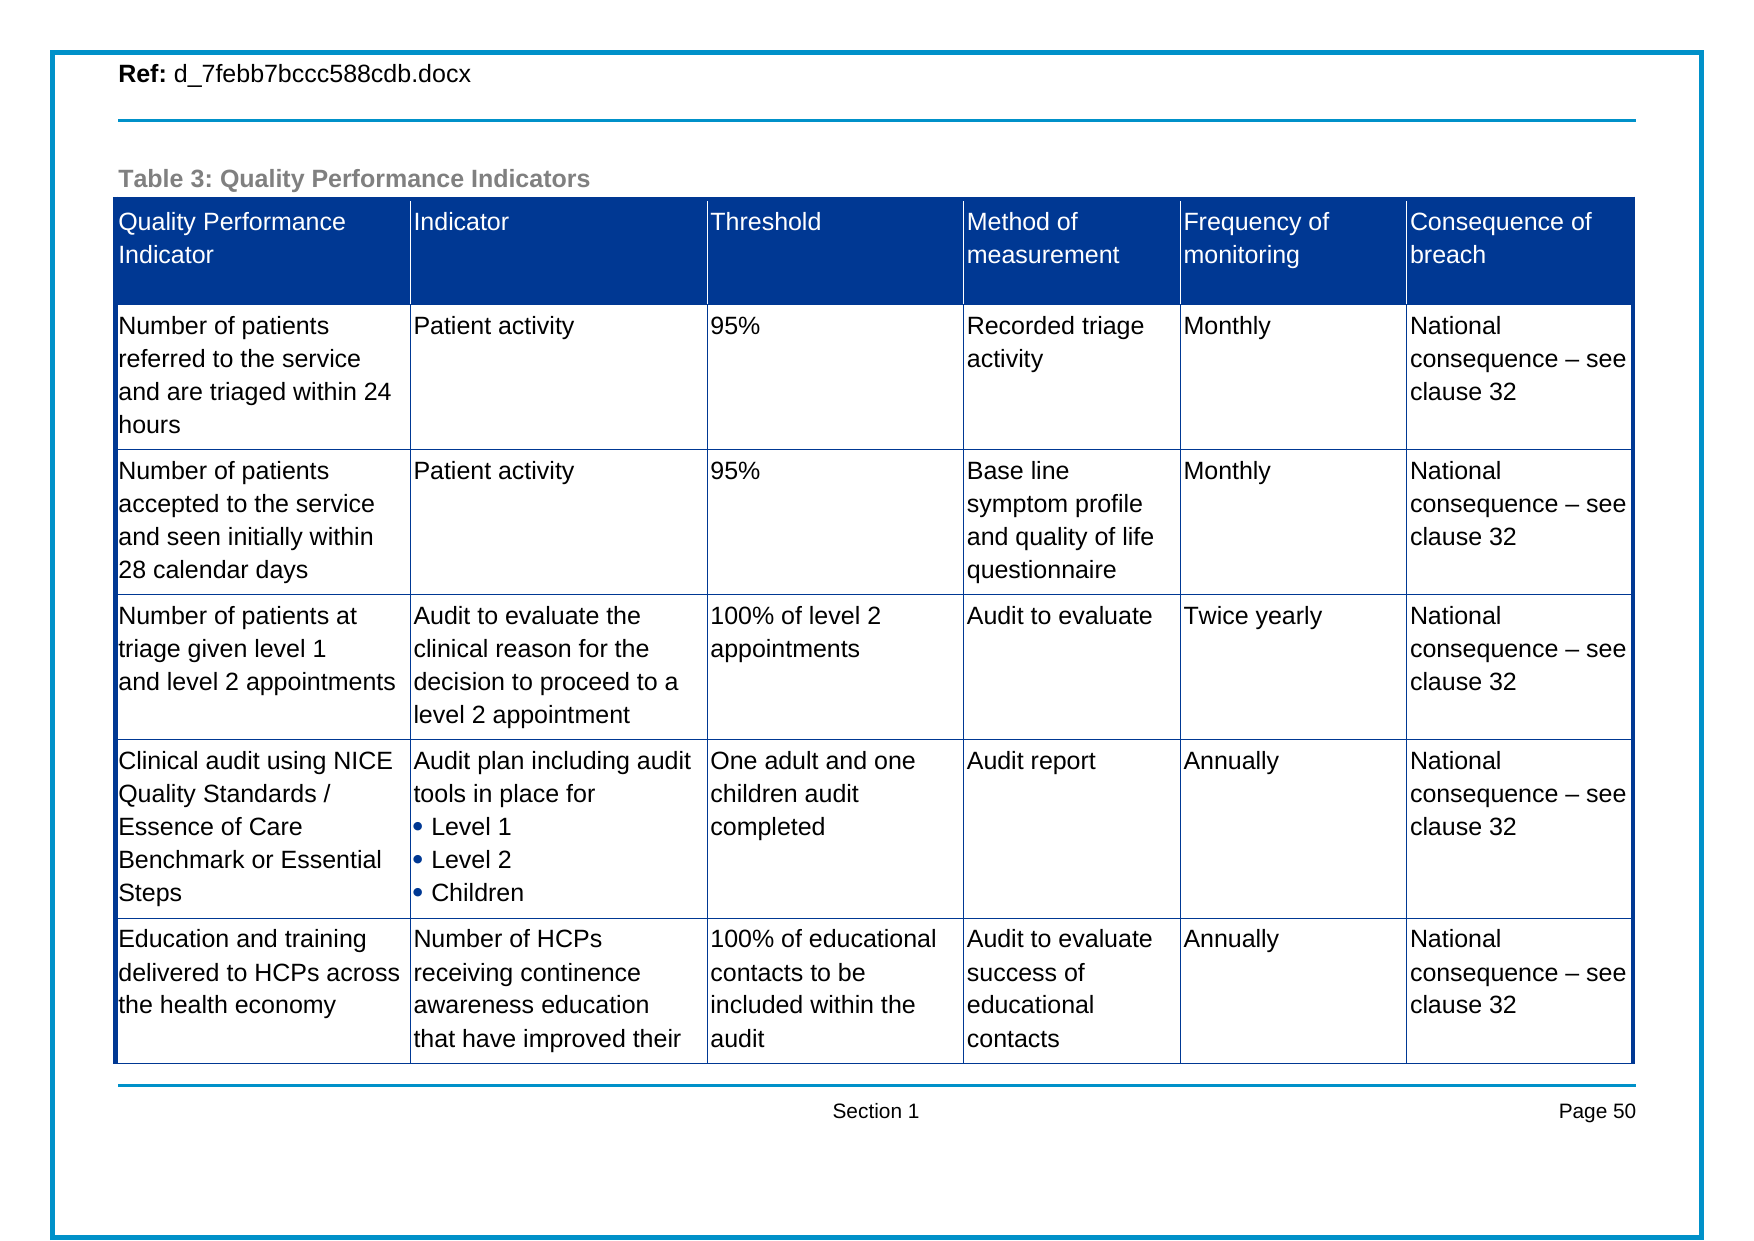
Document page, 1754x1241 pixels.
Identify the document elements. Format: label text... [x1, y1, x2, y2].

table_cell Audit to evaluate [964, 595, 1180, 739]
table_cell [964, 919, 1180, 1062]
table_cell National consequence – see clause 32 [1407, 305, 1631, 449]
table_cell Base line symptom profile and quality of life questionnaire [964, 450, 1180, 594]
table_cell Number of patients at triage given level 1 and level 2 appointments [118, 595, 410, 739]
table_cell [708, 919, 963, 1062]
table_cell National consequence – see clause 32 [1407, 595, 1631, 739]
table_cell Twice yearly [1181, 595, 1406, 739]
table_cell One adult and one children audit completed [708, 740, 963, 917]
table_cell Patient activity [411, 450, 707, 594]
table_cell Audit to evaluate the clinical reason for the decision to proceed to a level 2 appointment [411, 595, 707, 739]
text Table 3: Quality Performance Indicators [118, 163, 1636, 192]
table_cell Number of patients referred to the service and are triaged within 24 hours [118, 305, 410, 449]
table_header Frequency of monitoring [1181, 201, 1406, 304]
table_cell Audit report [964, 740, 1180, 917]
table_cell Recorded triage activity [964, 305, 1180, 449]
table_cell Audit plan including audit tools in place for Level 1 Level 2 Children [411, 740, 707, 917]
table_header Threshold [708, 201, 963, 304]
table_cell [118, 919, 410, 1062]
table_header Quality Performance Indicator [118, 201, 410, 304]
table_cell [411, 919, 707, 1062]
table_cell 95% [708, 450, 963, 594]
table_cell Patient activity [411, 305, 707, 449]
table_header Indicator [411, 201, 707, 304]
table_cell Clinical audit using Quality Standards / Essence of Care Benchmark or Essential Steps [118, 740, 410, 917]
table_cell Number of patients accepted to the service and seen initially within 28 calendar days [118, 450, 410, 594]
table_cell 100% of level 2 appointments [708, 595, 963, 739]
table_header Method of measurement [964, 201, 1180, 304]
table_cell National consequence – see clause 32 [1407, 450, 1631, 594]
table_cell Monthly [1181, 305, 1406, 449]
table_cell Monthly [1181, 450, 1406, 594]
table_header Consequence of breach [1407, 201, 1631, 304]
table_cell 95% [708, 305, 963, 449]
table_cell Annually [1181, 740, 1406, 917]
table_cell Annually [1181, 919, 1406, 1062]
table_cell National consequence – see clause 32 [1407, 740, 1631, 917]
table_cell National consequence – see clause 32 [1407, 919, 1631, 1062]
